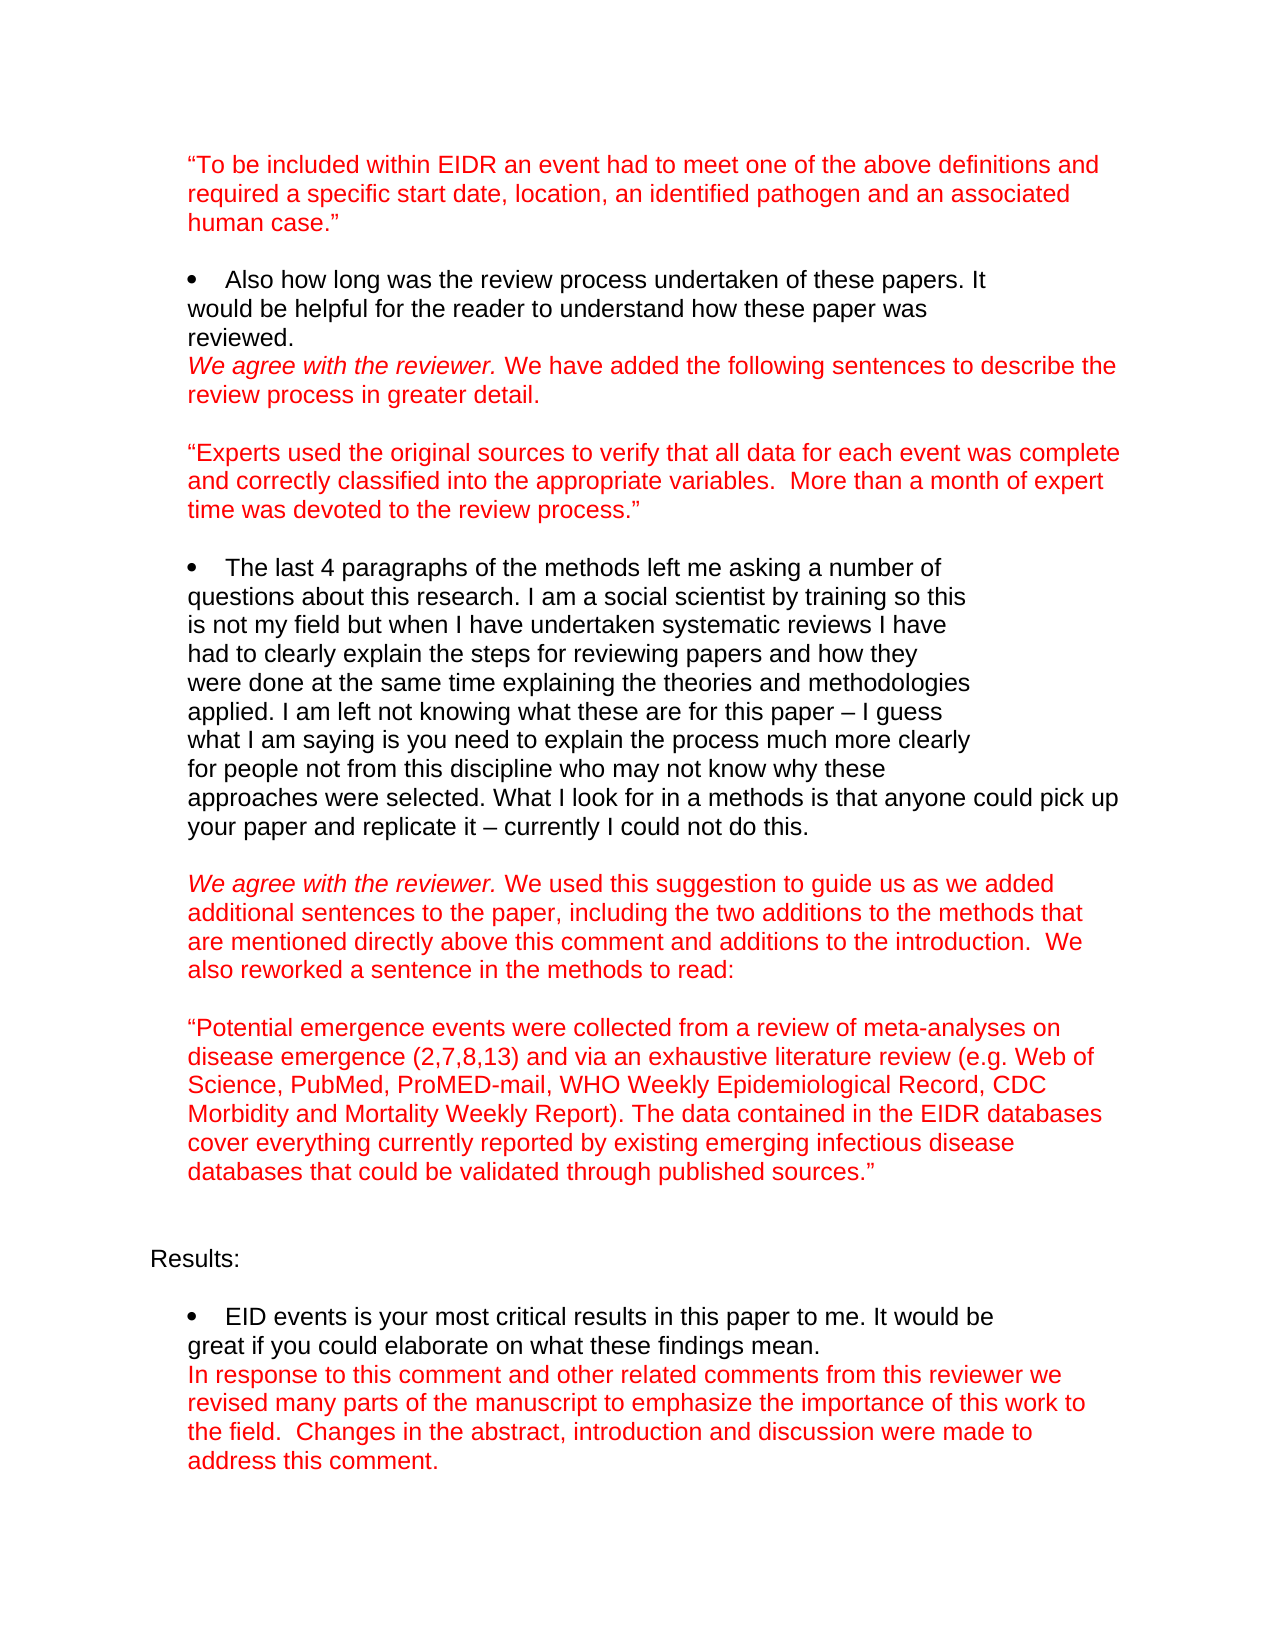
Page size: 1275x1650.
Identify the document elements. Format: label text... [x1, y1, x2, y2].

text We agree with the reviewer. We used this suggestion to guide us as we added additional sentences to the paper, including the two additions to the methods that are mentioned directly above this comment and additions to the introduction. We also reworked a sentence in the methods to read: [187, 869, 1125, 984]
list The last 4 paragraphs of the methods left me asking a number of [187, 553, 1125, 581]
text for people not from this discipline who may not know why these [187, 754, 1125, 783]
text Results: [150, 1244, 1125, 1273]
text is not my field but when I have undertaken systematic reviews I have [187, 610, 1125, 639]
text In response to this comment and other related comments from this reviewer we revised many parts of the manuscript to emphasize the importance of this work to the field. Changes in the abstract, introduction and discussion were made to address this comment. [187, 1359, 1125, 1474]
text reviewed. [187, 323, 1125, 351]
text questions about this research. I am a social scientist by training so this [187, 581, 1125, 610]
text We agree with the reviewer. We have added the following sentences to describe the review process in greater detail. [187, 351, 1125, 409]
text what I am saying is you need to explain the process much more clearly [187, 725, 1125, 754]
text were done at the same time explaining the theories and methodologies [187, 668, 1125, 696]
list Also how long was the review process undertaken of these papers. It [187, 265, 1125, 294]
text “Potential emergence events were collected from a review of meta-analyses on disease emergence (2,7,8,13) and via an exhaustive literature review (e.g. Web of Science, PubMed, ProMED-mail, WHO Weekly Epidemiological Record, CDC Morbidity and Mortality Weekly Report). The data contained in the EIDR databases cover everything currently reported by existing emerging infectious disease databases that could be validated through published sources.” [187, 1013, 1125, 1185]
list EID events is your most critical results in this paper to me. It would be [187, 1302, 1125, 1331]
text great if you could elaborate on what these findings mean. [187, 1331, 1125, 1359]
text would be helpful for the reader to understand how these paper was [187, 294, 1125, 323]
text applied. I am left not knowing what these are for this paper – I guess [187, 696, 1125, 725]
text had to clearly explain the steps for reviewing papers and how they [187, 639, 1125, 668]
text approaches were selected. What I look for in a methods is that anyone could pick up your paper and replicate it – currently I could not do this. [187, 783, 1125, 840]
text “Experts used the original sources to verify that all data for each event was complete and correctly classified into the appropriate variables. More than a month of expert time was devoted to the review process.” [187, 438, 1125, 524]
text “To be included within EIDR an event had to meet one of the above definitions and required a specific start date, location, an identified pathogen and an associated human case.” [187, 150, 1125, 236]
